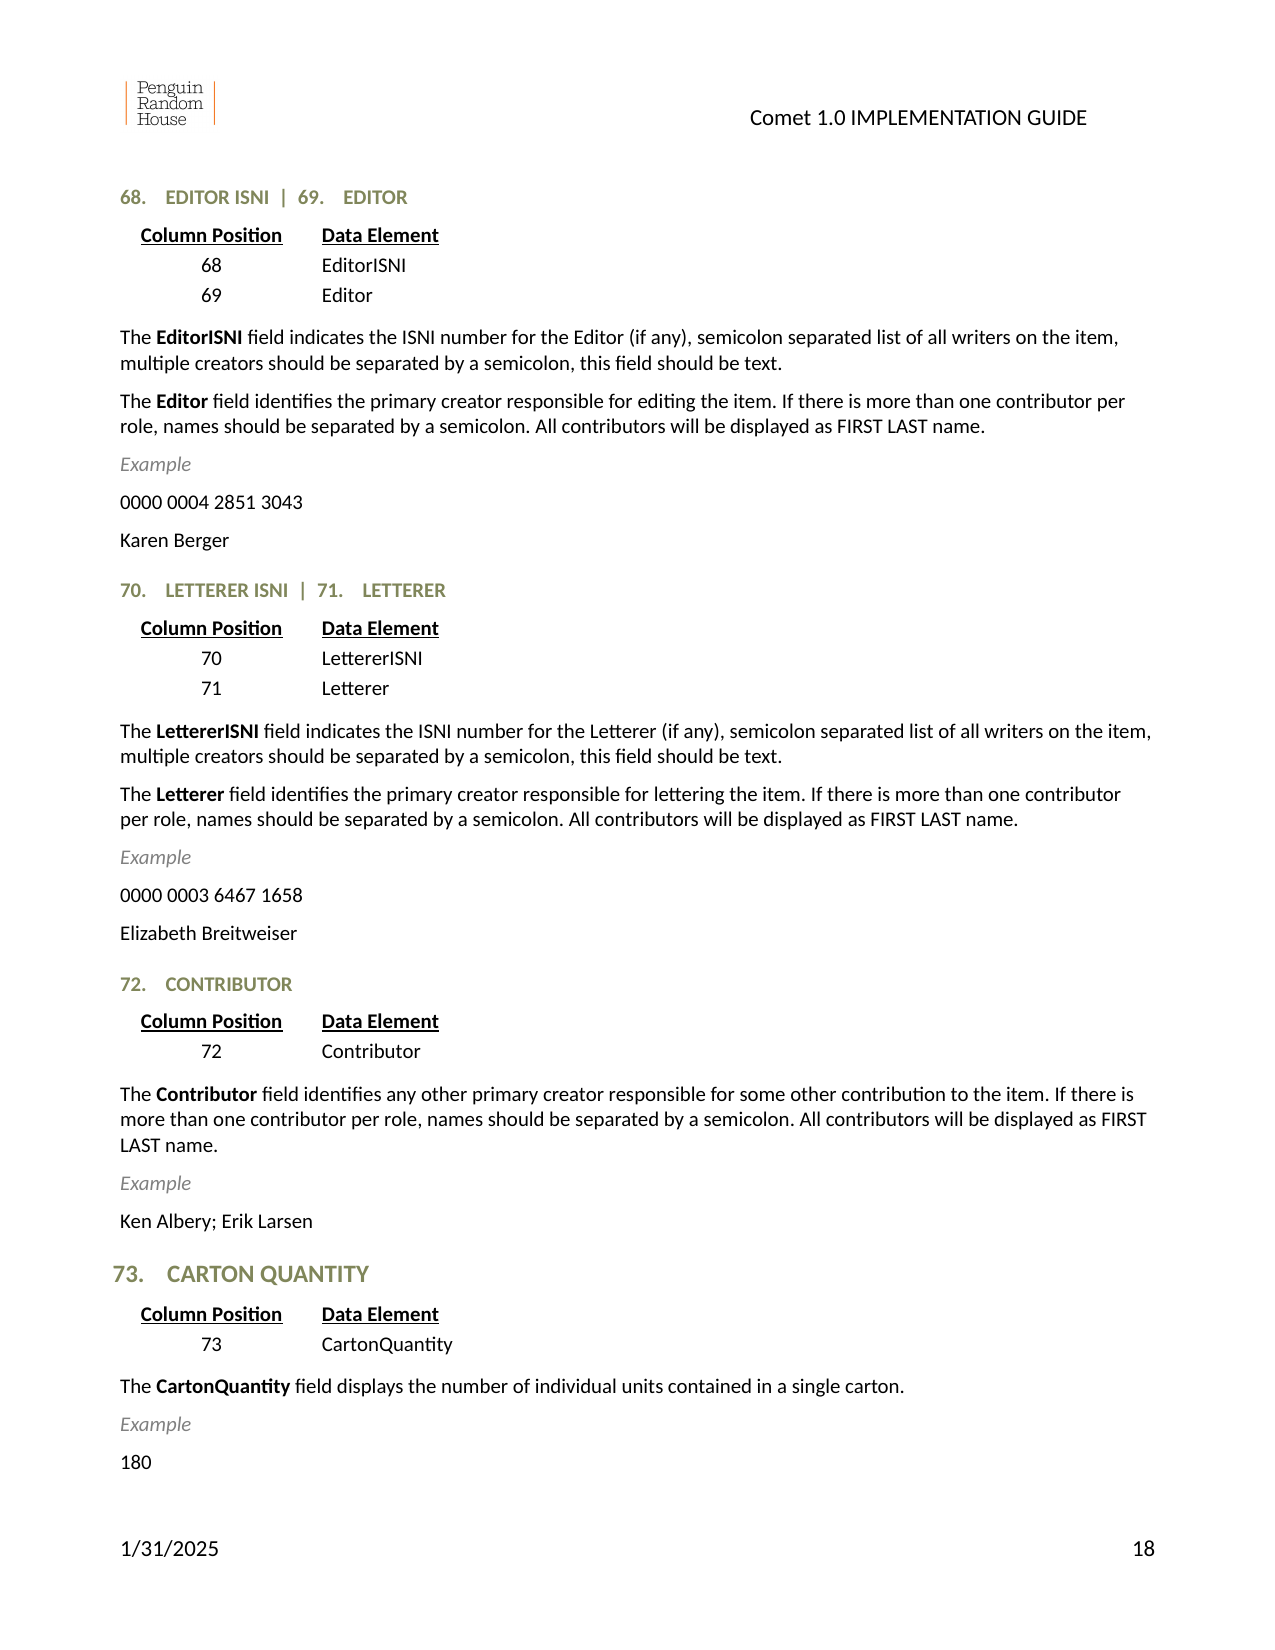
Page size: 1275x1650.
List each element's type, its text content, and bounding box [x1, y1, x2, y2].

text The Editor field identifies the primary creator responsible for editing the item. If there is more than one contributor per role, names should be separated by a semicolon. All contributors will be displayed as FIRST LAST name. [120, 388, 1155, 439]
subtitle 72. Contributor [120, 971, 1155, 996]
text 180 [120, 1449, 1155, 1475]
table_header Data Element [310, 222, 669, 252]
table_cell LettererISNI [310, 645, 669, 675]
table_header Data Element [310, 1301, 669, 1331]
table_header Column Position [113, 1009, 310, 1039]
subtitle Example [120, 1170, 1155, 1195]
text The CartonQuantity field displays the number of individual units contained in a single carton. [120, 1374, 1155, 1399]
subtitle 73. Carton Quantity [112, 1258, 1155, 1289]
table_cell Letterer [310, 675, 669, 705]
table_cell Contributor [310, 1039, 669, 1069]
table_cell 73 [113, 1331, 310, 1361]
subtitle 70. Letterer ISNI | 71. Letterer [120, 577, 1155, 603]
table_cell 71 [113, 675, 310, 705]
table_header Column Position [113, 615, 310, 645]
subtitle 68. Editor ISNI | 69. Editor [120, 184, 1155, 209]
picture [120, 75, 221, 133]
text The Letterer field identifies the primary creator responsible for lettering the item. If there is more than one contributor per role, names should be separated by a semicolon. All contributors will be displayed as FIRST LAST name. [120, 781, 1155, 832]
text 0000 0003 6467 1658 [120, 882, 1155, 908]
table_header Column Position [113, 222, 310, 252]
text The LettererISNI field indicates the ISNI number for the Letterer (if any), semicolon separated list of all writers on the item, multiple creators should be separated by a semicolon, this field should be text. [120, 718, 1155, 769]
text Elizabeth Breitweiser [120, 920, 1155, 946]
text Ken Albery; Erik Larsen [120, 1208, 1155, 1233]
table_cell 68 [113, 252, 310, 282]
subtitle Example [120, 451, 1155, 477]
text 0000 0004 2851 3043 [120, 489, 1155, 514]
table_cell CartonQuantity [310, 1331, 669, 1361]
table_header Data Element [310, 615, 669, 645]
subtitle Example [120, 844, 1155, 870]
table_header Column Position [113, 1301, 310, 1331]
table_cell 72 [113, 1039, 310, 1069]
text Karen Berger [120, 527, 1155, 552]
subtitle Example [120, 1412, 1155, 1437]
text The EditorISNI field indicates the ISNI number for the Editor (if any), semicolon separated list of all writers on the item, multiple creators should be separated by a semicolon, this field should be text. [120, 324, 1155, 375]
table_header Data Element [310, 1009, 669, 1039]
table_cell Editor [310, 282, 669, 312]
table_cell 70 [113, 645, 310, 675]
table_cell EditorISNI [310, 252, 669, 282]
text The Contributor field identifies any other primary creator responsible for some other contribution to the item. If there is more than one contributor per role, names should be separated by a semicolon. All contributors will be displayed as FIRST LAST name. [120, 1081, 1155, 1157]
table_cell 69 [113, 282, 310, 312]
